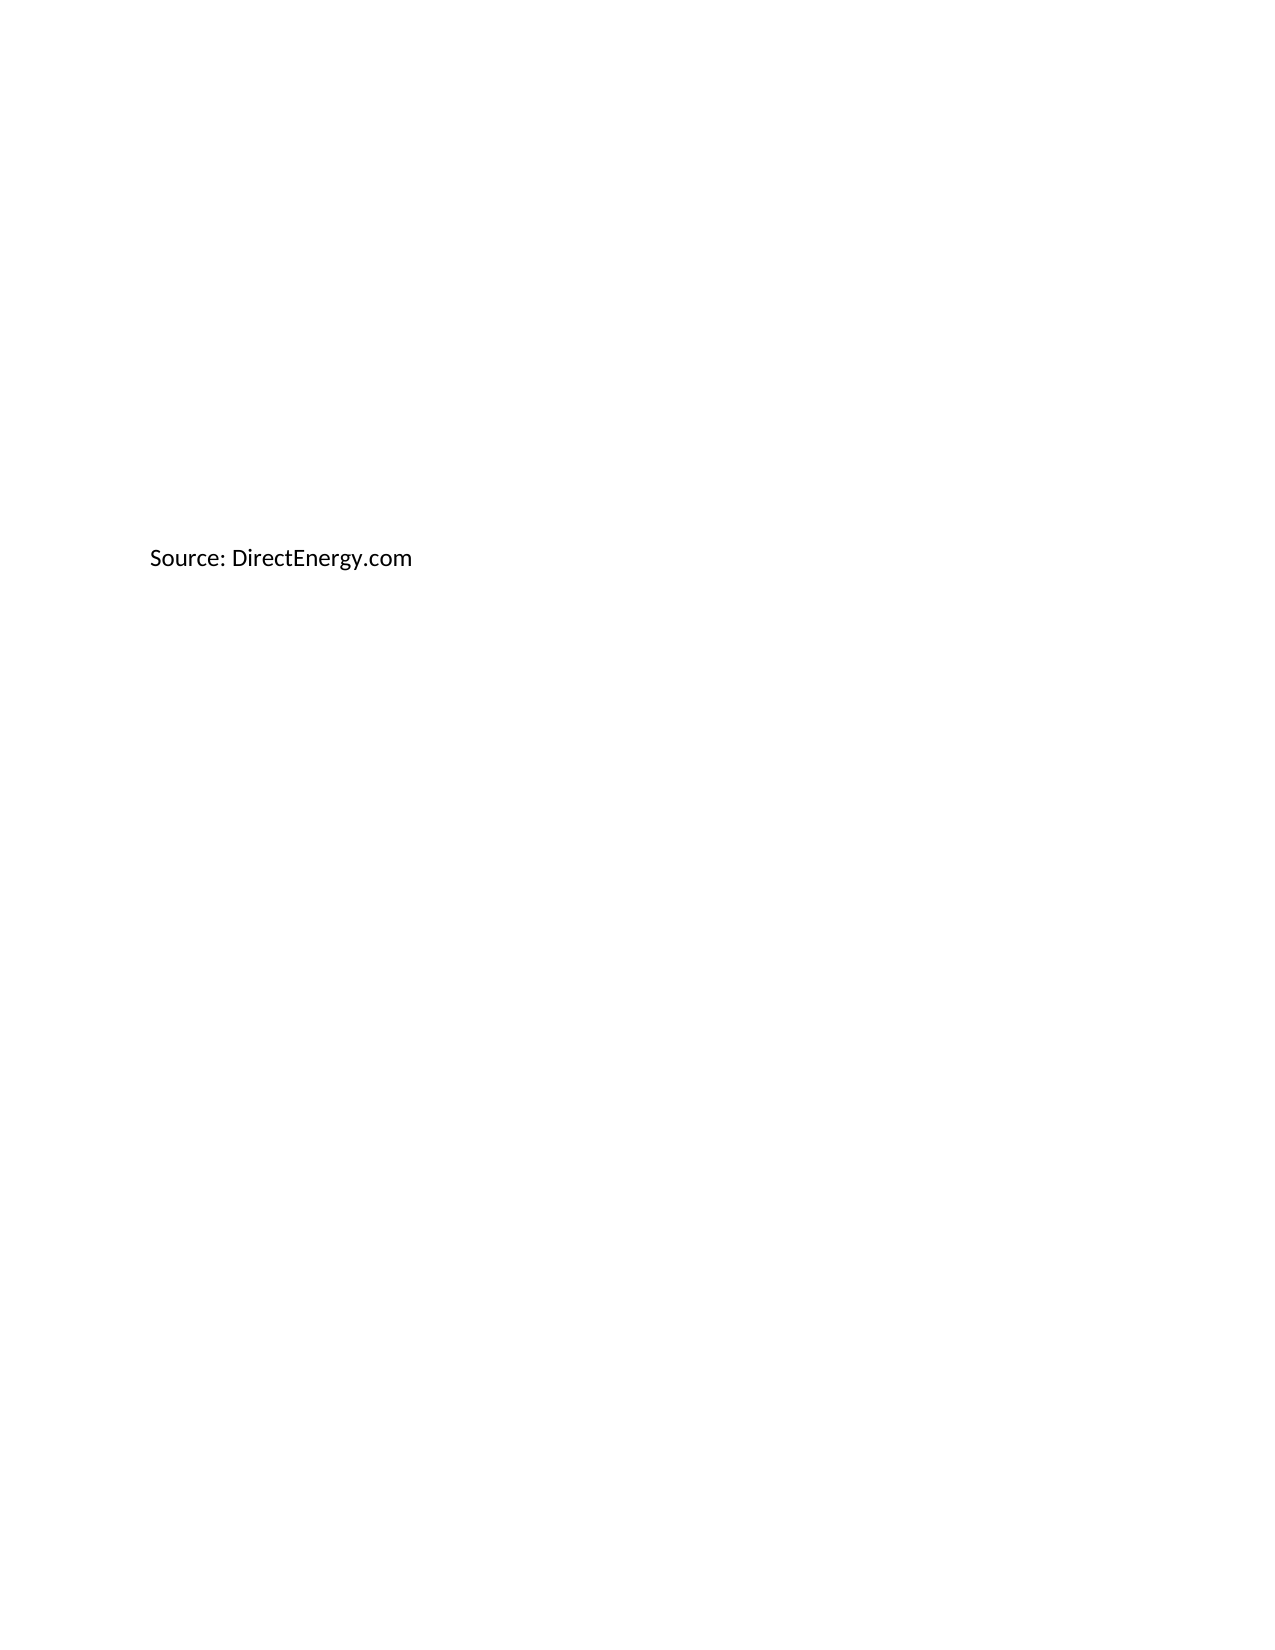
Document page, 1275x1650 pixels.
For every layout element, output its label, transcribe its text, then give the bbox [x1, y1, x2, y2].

text Source: DirectEnergy.com [150, 542, 1125, 573]
